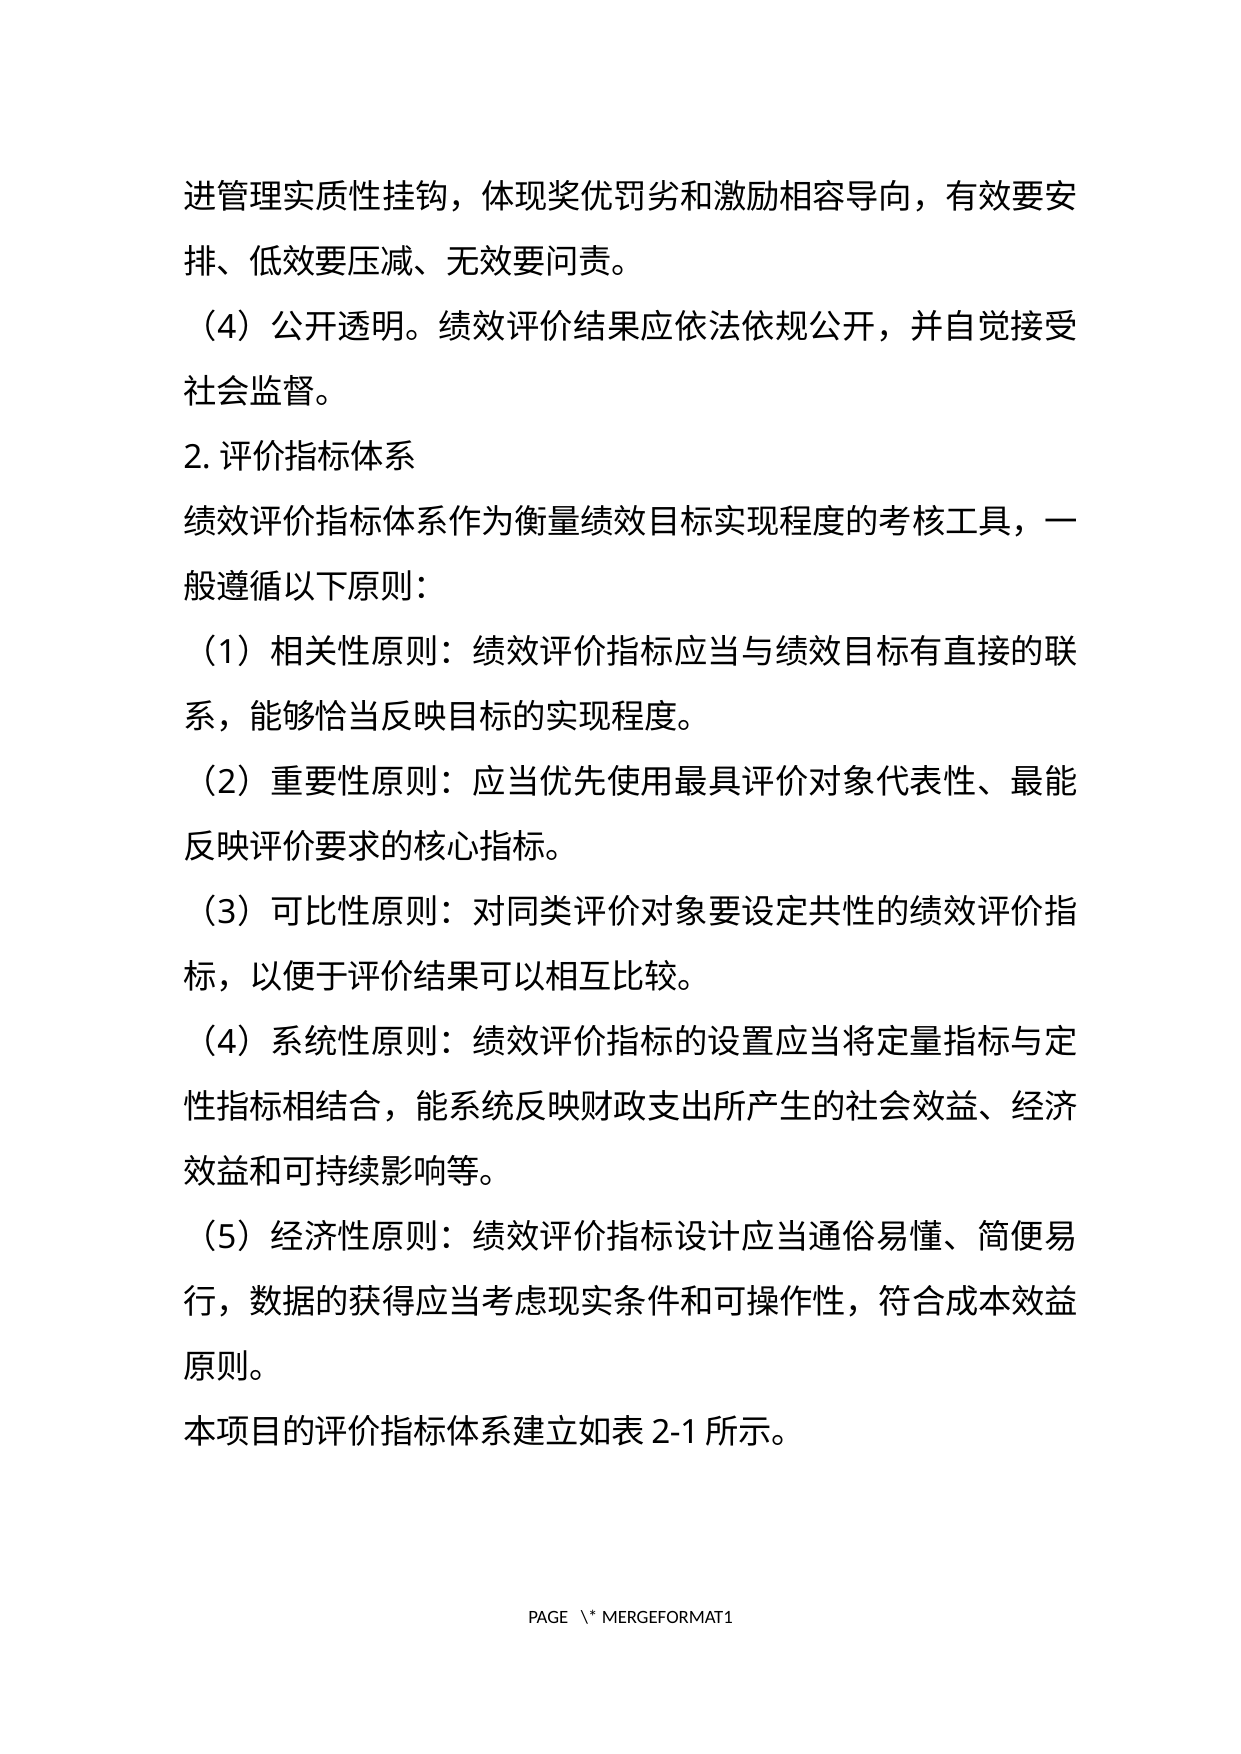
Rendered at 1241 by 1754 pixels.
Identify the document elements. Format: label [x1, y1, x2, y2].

text [183, 162, 1078, 1462]
